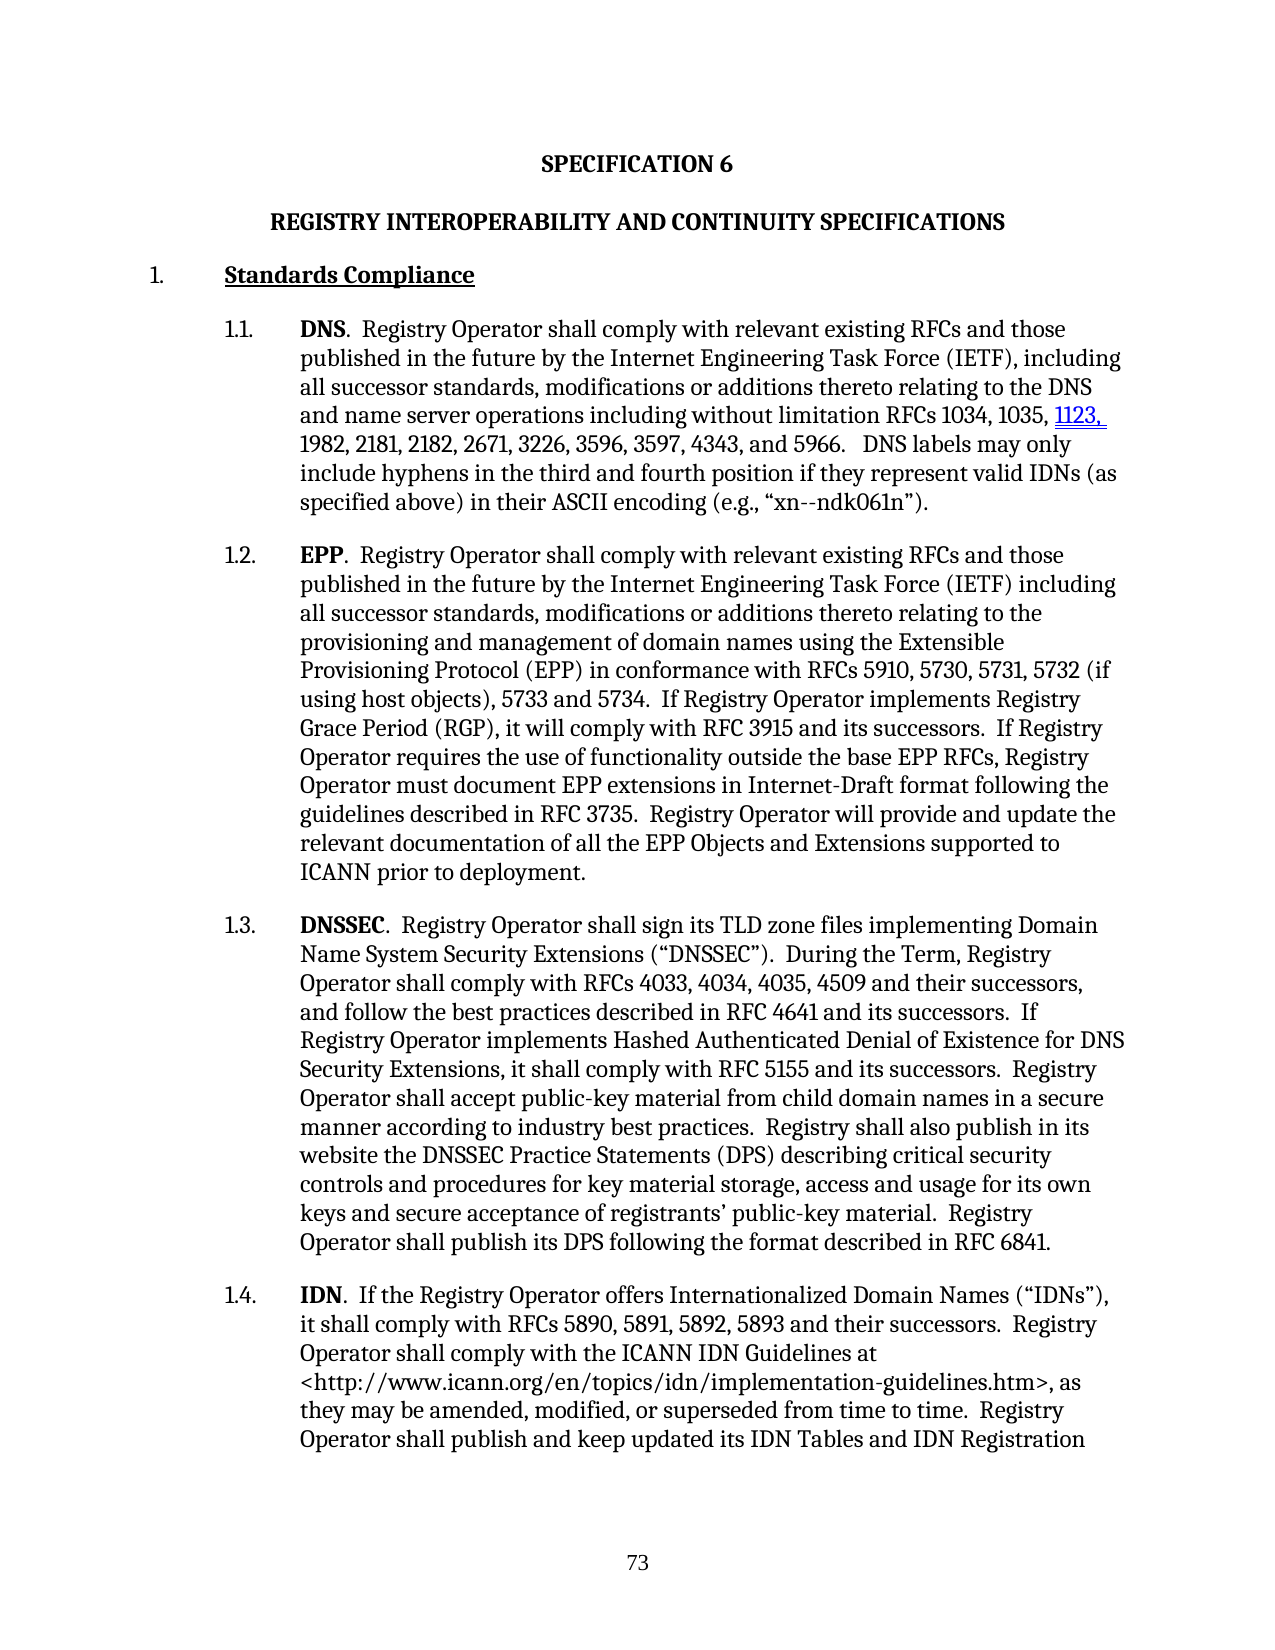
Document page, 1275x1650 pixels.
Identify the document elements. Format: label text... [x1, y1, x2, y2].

text REGISTRY INTEROPERABILITY AND CONTINUITY SPECIFICATIONS [150, 150, 1125, 236]
text DNS. Registry Operator shall comply with relevant existing RFCs and those published in the future by the Internet Engineering Task Force (IETF), including all successor standards, modifications or additions thereto relating to the DNS and name server operations including without limitation RFCs 1034, 1035, 1123, 1982, 2181, 2182, 2671, 3226, 3596, 3597, 4343, and 5966. DNS labels may only include hyphens in the third and fourth position if they represent valid IDNs (as specified above) in their ASCII encoding (e.g., “xn--ndk061n”). [225, 315, 1125, 516]
text DNSSEC. Registry Operator shall sign its TLD zone files implementing Domain Name System Security Extensions (“DNSSEC”). During the Term, Registry Operator shall comply with RFCs 4033, 4034, 4035, 4509 and their successors, and follow the best practices described in RFC 4641 and its successors. If Registry Operator implements Hashed Authenticated Denial of Existence for DNS Security Extensions, it shall comply with RFC 5155 and its successors. Registry Operator shall accept public-key material from child domain names in a secure manner according to industry best practices. Registry shall also publish in its website the DNSSEC Practice Statements (DPS) describing critical security controls and procedures for key material storage, access and usage for its own keys and secure acceptance of registrants’ public-key material. Registry Operator shall publish its DPS following the format described in RFC 6841. [225, 911, 1125, 1256]
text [225, 1281, 1125, 1454]
text Standards Compliance [150, 261, 1125, 290]
text EPP. Registry Operator shall comply with relevant existing RFCs and those published in the future by the Internet Engineering Task Force (IETF) including all successor standards, modifications or additions thereto relating to the provisioning and management of domain names using the Extensible Provisioning Protocol (EPP) in conformance with RFCs 5910, 5730, 5731, 5732 (if using host objects), 5733 and 5734. If Registry Operator implements Registry Grace Period (RGP), it will comply with RFC 3915 and its successors. If Registry Operator requires the use of functionality outside the base EPP RFCs, Registry Operator must document EPP extensions in Internet-Draft format following the guidelines described in RFC 3735. Registry Operator will provide and update the relevant documentation of all the EPP Objects and Extensions supported to ICANN prior to deployment. [225, 541, 1125, 886]
